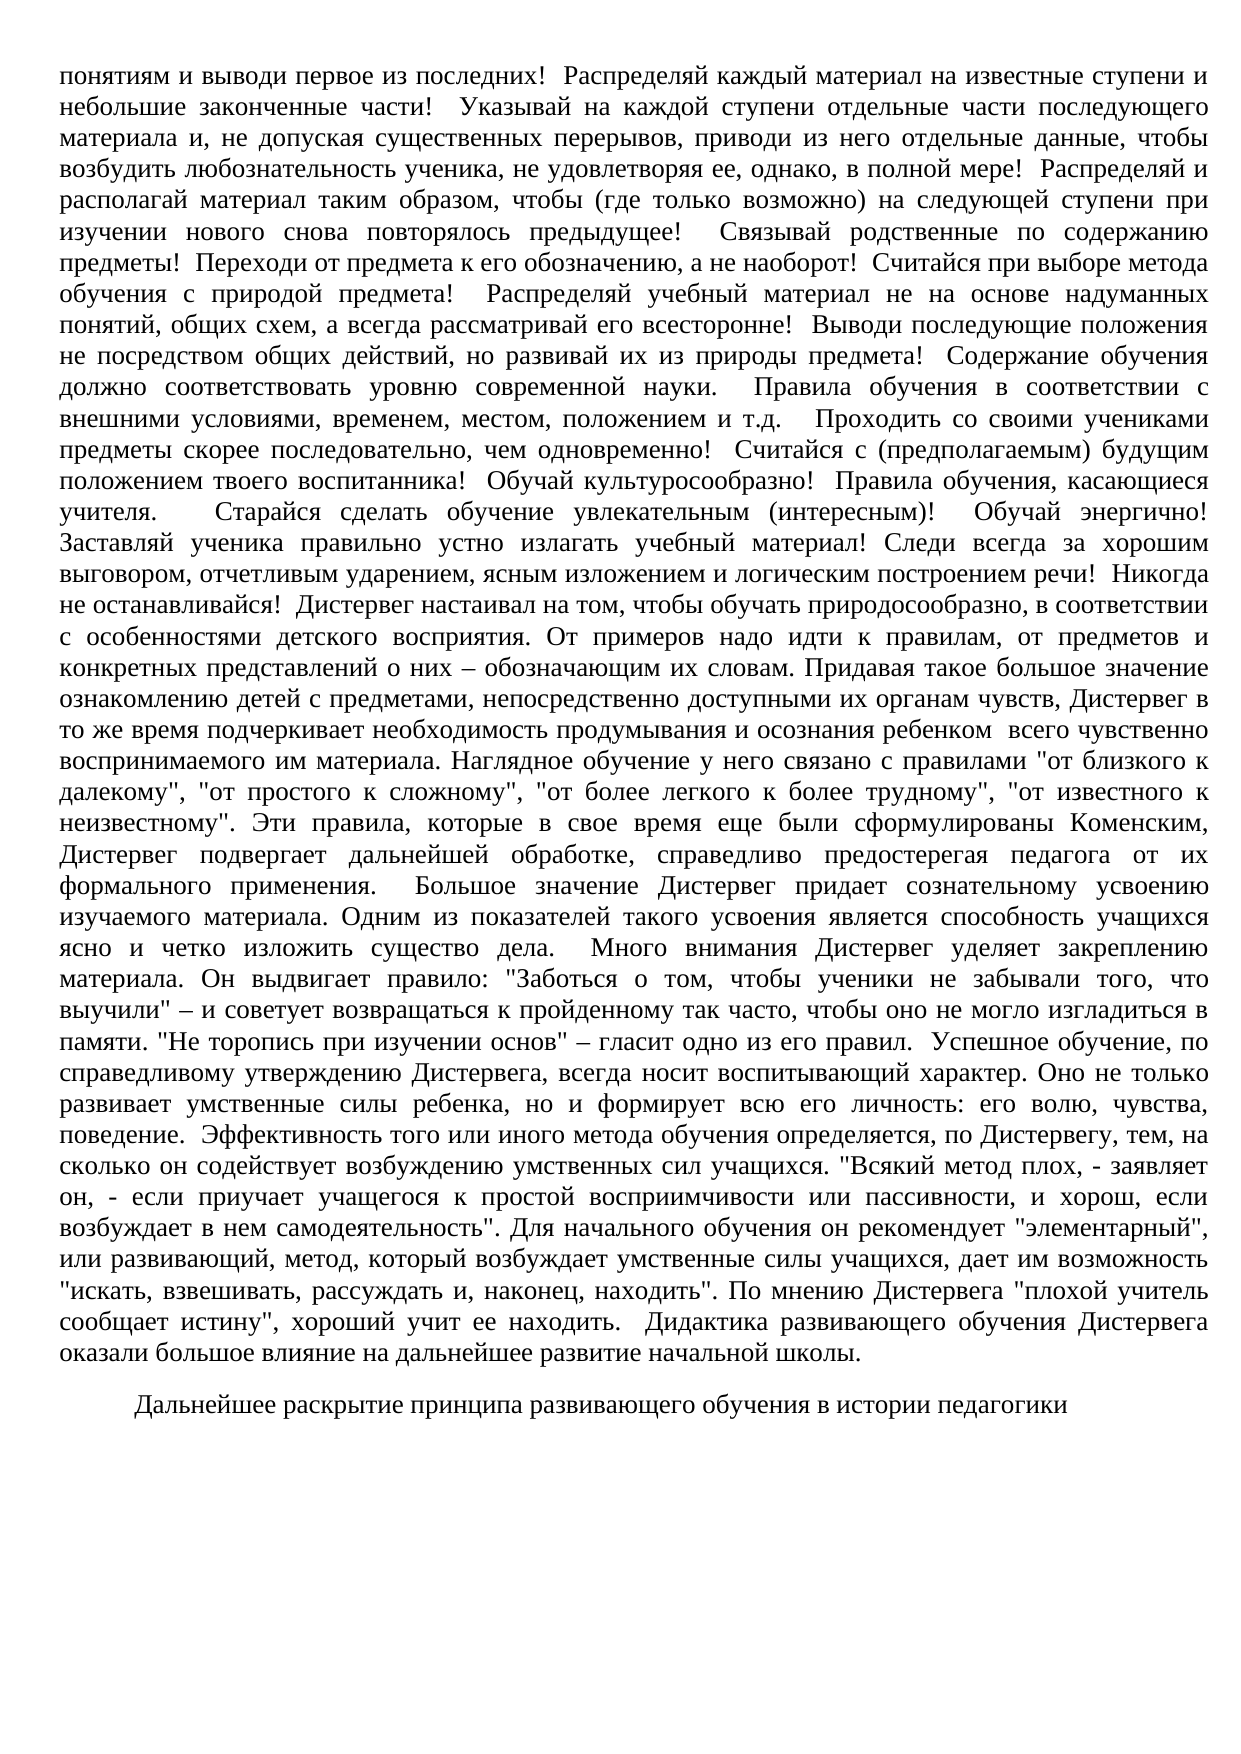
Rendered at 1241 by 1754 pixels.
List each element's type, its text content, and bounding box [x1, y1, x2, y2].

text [59, 59, 1210, 1367]
text Дальнейшее раскрытие принципа развивающего обучения в истории педагогики [59, 1388, 1210, 1419]
